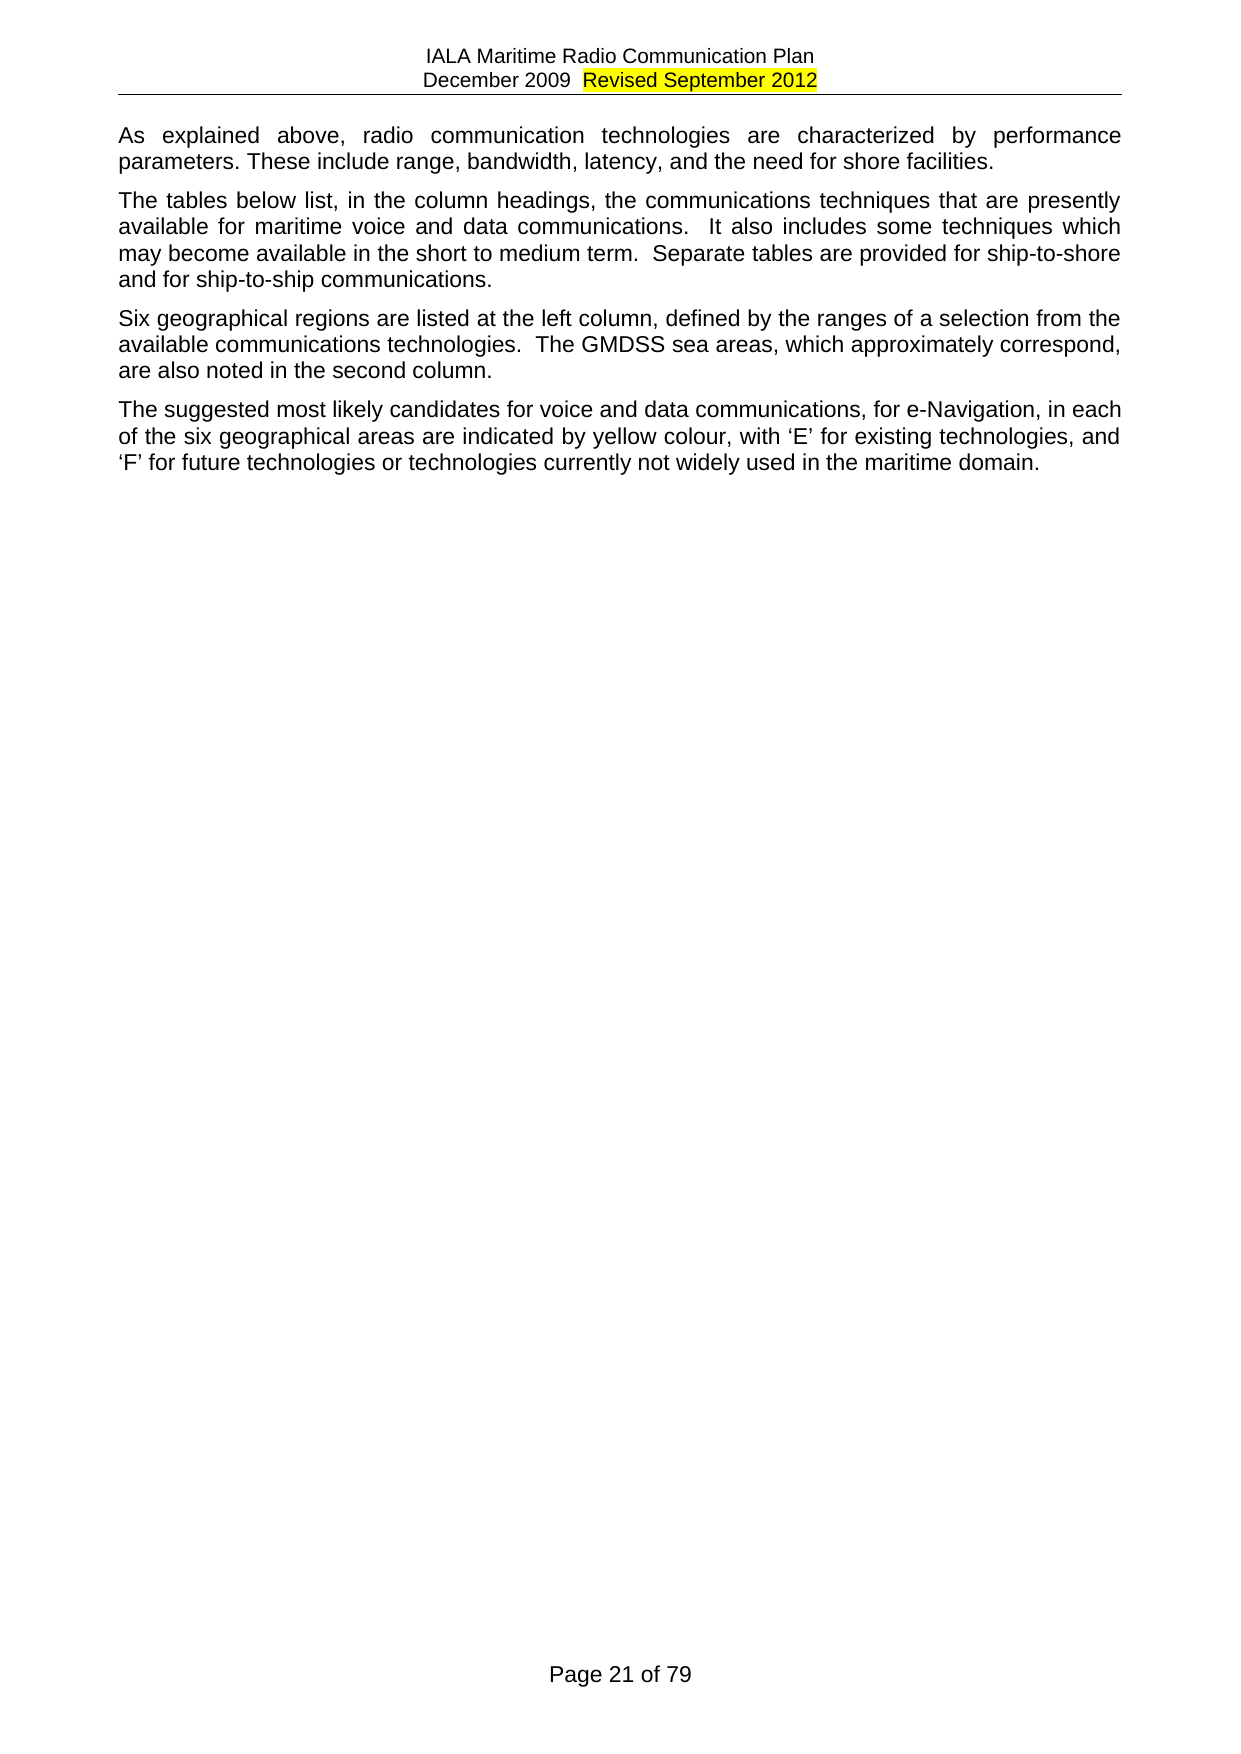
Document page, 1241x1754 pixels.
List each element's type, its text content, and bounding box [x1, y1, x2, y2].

text The suggested most likely candidates for voice and data communications, for e-Navigation, in each of the six geographical areas are indicated by yellow colour, with ‘E’ for existing technologies, and ‘F’ for future technologies or technologies currently not widely used in the maritime domain. [118, 396, 1122, 475]
text As explained above, radio communication technologies are characterized by performance parameters. These include range, bandwidth, latency, and the need for shore facilities. [118, 122, 1122, 174]
text Six geographical regions are listed at the left column, defined by the ranges of a selection from the available communications technologies. The GMDSS sea areas, which approximately correspond, are also noted in the second column. [118, 305, 1122, 384]
text The tables below list, in the column headings, the communications techniques that are presently available for maritime voice and data communications. It also includes some techniques which may become available in the short to medium term. Separate tables are provided for ship-to-shore and for ship-to-ship communications. [118, 187, 1122, 292]
